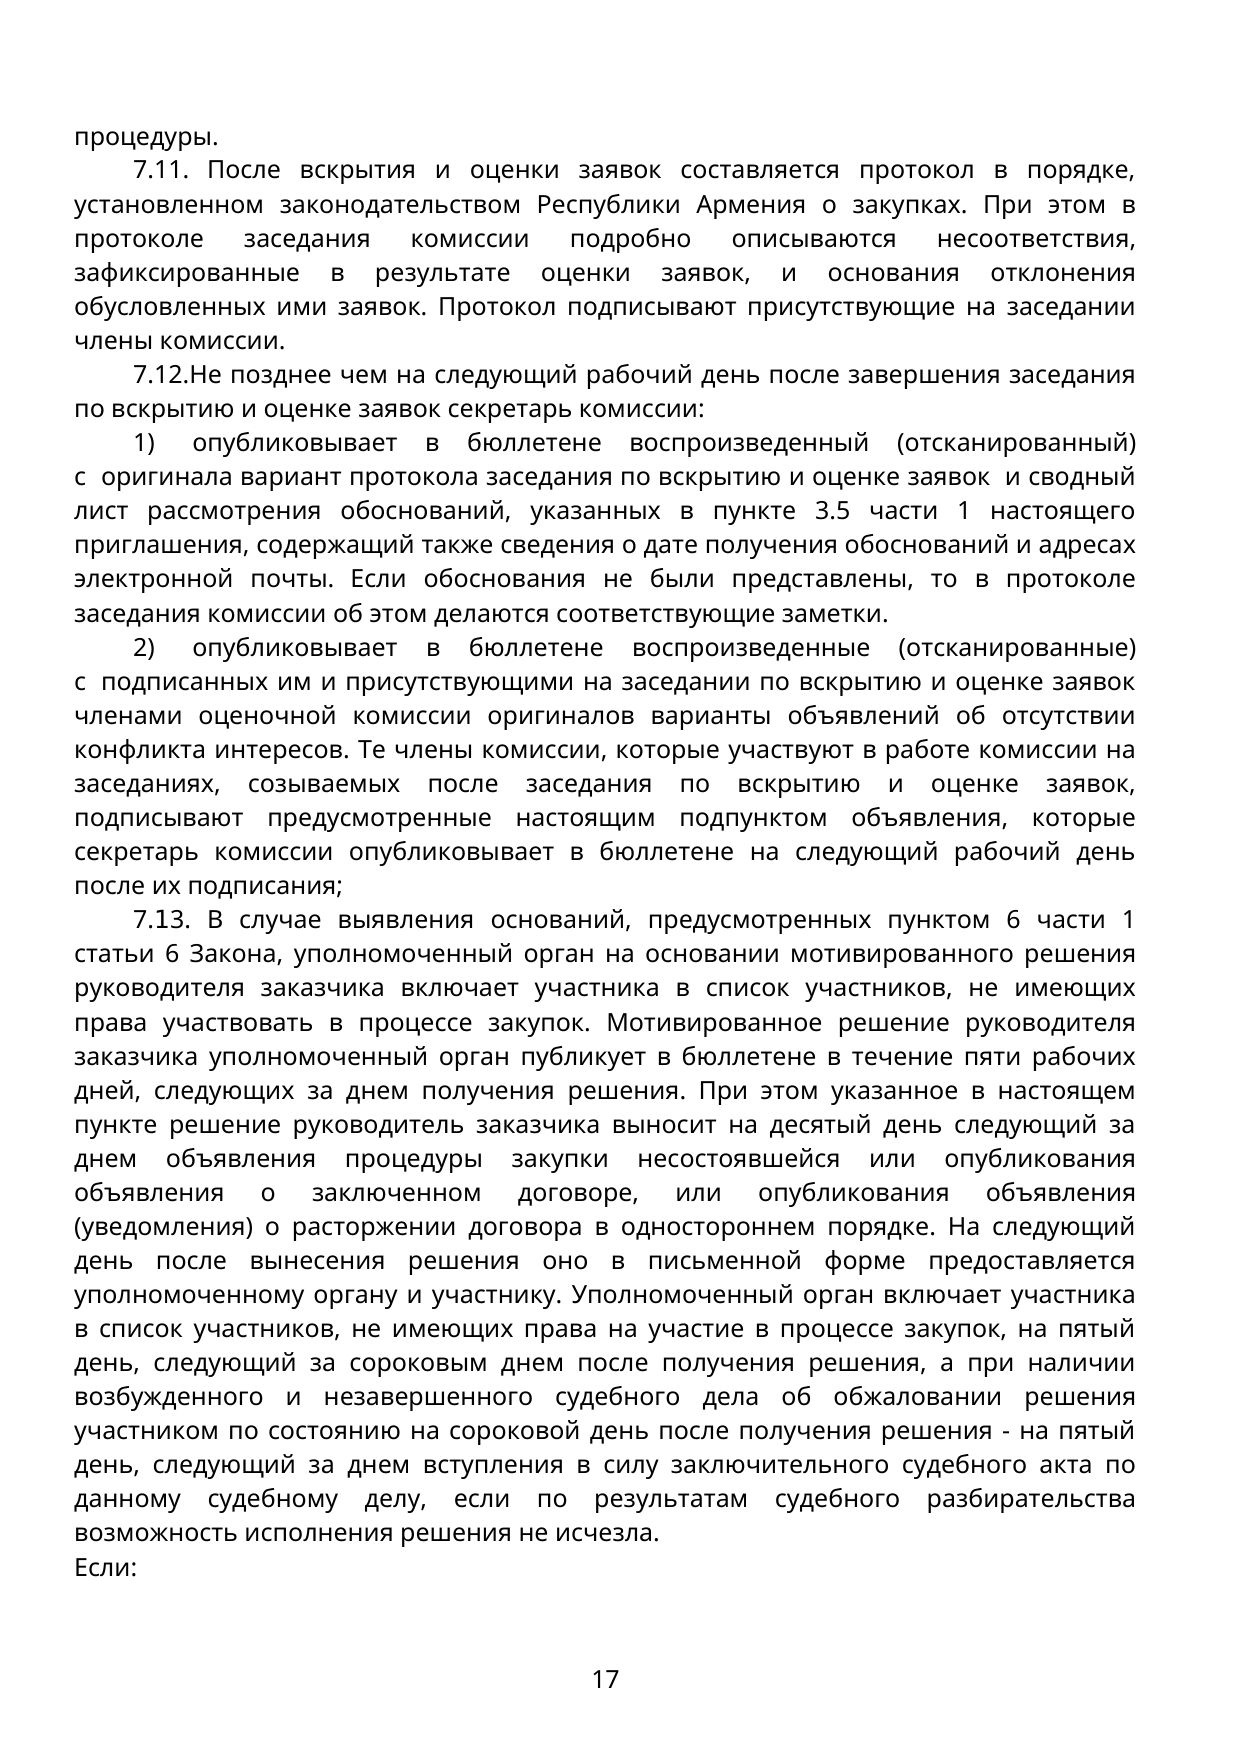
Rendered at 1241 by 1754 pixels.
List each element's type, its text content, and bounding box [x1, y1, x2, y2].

text Если: [74, 1549, 1137, 1583]
text 1) опубликовывает в бюллетене воспроизведенный (отсканированный) с оригинала вариант протокола заседания по вскрытию и оценке заявок и сводный лист рассмотрения обоснований, указанных в пункте 3.5 части 1 настоящего приглашения, содержащий также сведения о дате получения обоснований и адресах электронной почты. Если обоснования не были представлены, то в протоколе заседания комиссии об этом делаются соответствующие заметки. [74, 425, 1137, 629]
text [74, 118, 1137, 152]
text 7.11. После вскрытия и оценки заявок составляется протокол в порядке, установленном законодательством Республики Армения о закупках. При этом в протоколе заседания комиссии подробно описываются несоответствия, зафиксированные в результате оценки заявок, и основания отклонения обусловленных ими заявок. Протокол подписывают присутствующие на заседании члены комиссии. [74, 152, 1137, 357]
text 7.13. В случае выявления оснований, предусмотренных пунктом 6 части 1 статьи 6 Закона, уполномоченный орган на основании мотивированного решения руководителя заказчика включает участника в список участников, не имеющих права участвовать в процессе закупок. Мотивированное решение руководителя заказчика уполномоченный орган публикует в бюллетене в течение пяти рабочих дней, следующих за днем получения решения. При этом указанное в настоящем пункте решение руководитель заказчика выносит на десятый день следующий за днем объявления процедуры закупки несостоявшейся или опубликования объявления о заключенном договоре, или опубликования объявления (уведомления) о расторжении договора в одностороннем порядке. На следующий день после вынесения решения оно в письменной форме предоставляется уполномоченному органу и участнику. Уполномоченный орган включает участника в список участников, не имеющих права на участие в процессе закупок, на пятый день, следующий за сороковым днем после получения решения, а при наличии возбужденного и незавершенного судебного дела об обжаловании решения участником по состоянию на сороковой день после получения решения - на пятый день, следующий за днем вступления в силу заключительного судебного акта по данному судебному делу, если по результатам судебного разбирательства возможность исполнения решения не исчезла. [74, 902, 1137, 1549]
text 2) опубликовывает в бюллетене воспроизведенные (отсканированные) с подписанных им и присутствующими на заседании по вскрытию и оценке заявок членами оценочной комиссии оригиналов варианты объявлений об отсутствии конфликта интересов. Те члены комиссии, которые участвуют в работе комиссии на заседаниях, созываемых после заседания по вскрытию и оценке заявок, подписывают предусмотренные настоящим подпунктом объявления, которые секретарь комиссии опубликовывает в бюллетене на следующий рабочий день после их подписания; [74, 629, 1137, 902]
text 7.12.Не позднее чем на следующий рабочий день после завершения заседания по вскрытию и оценке заявок секретарь комиссии: [74, 357, 1137, 425]
